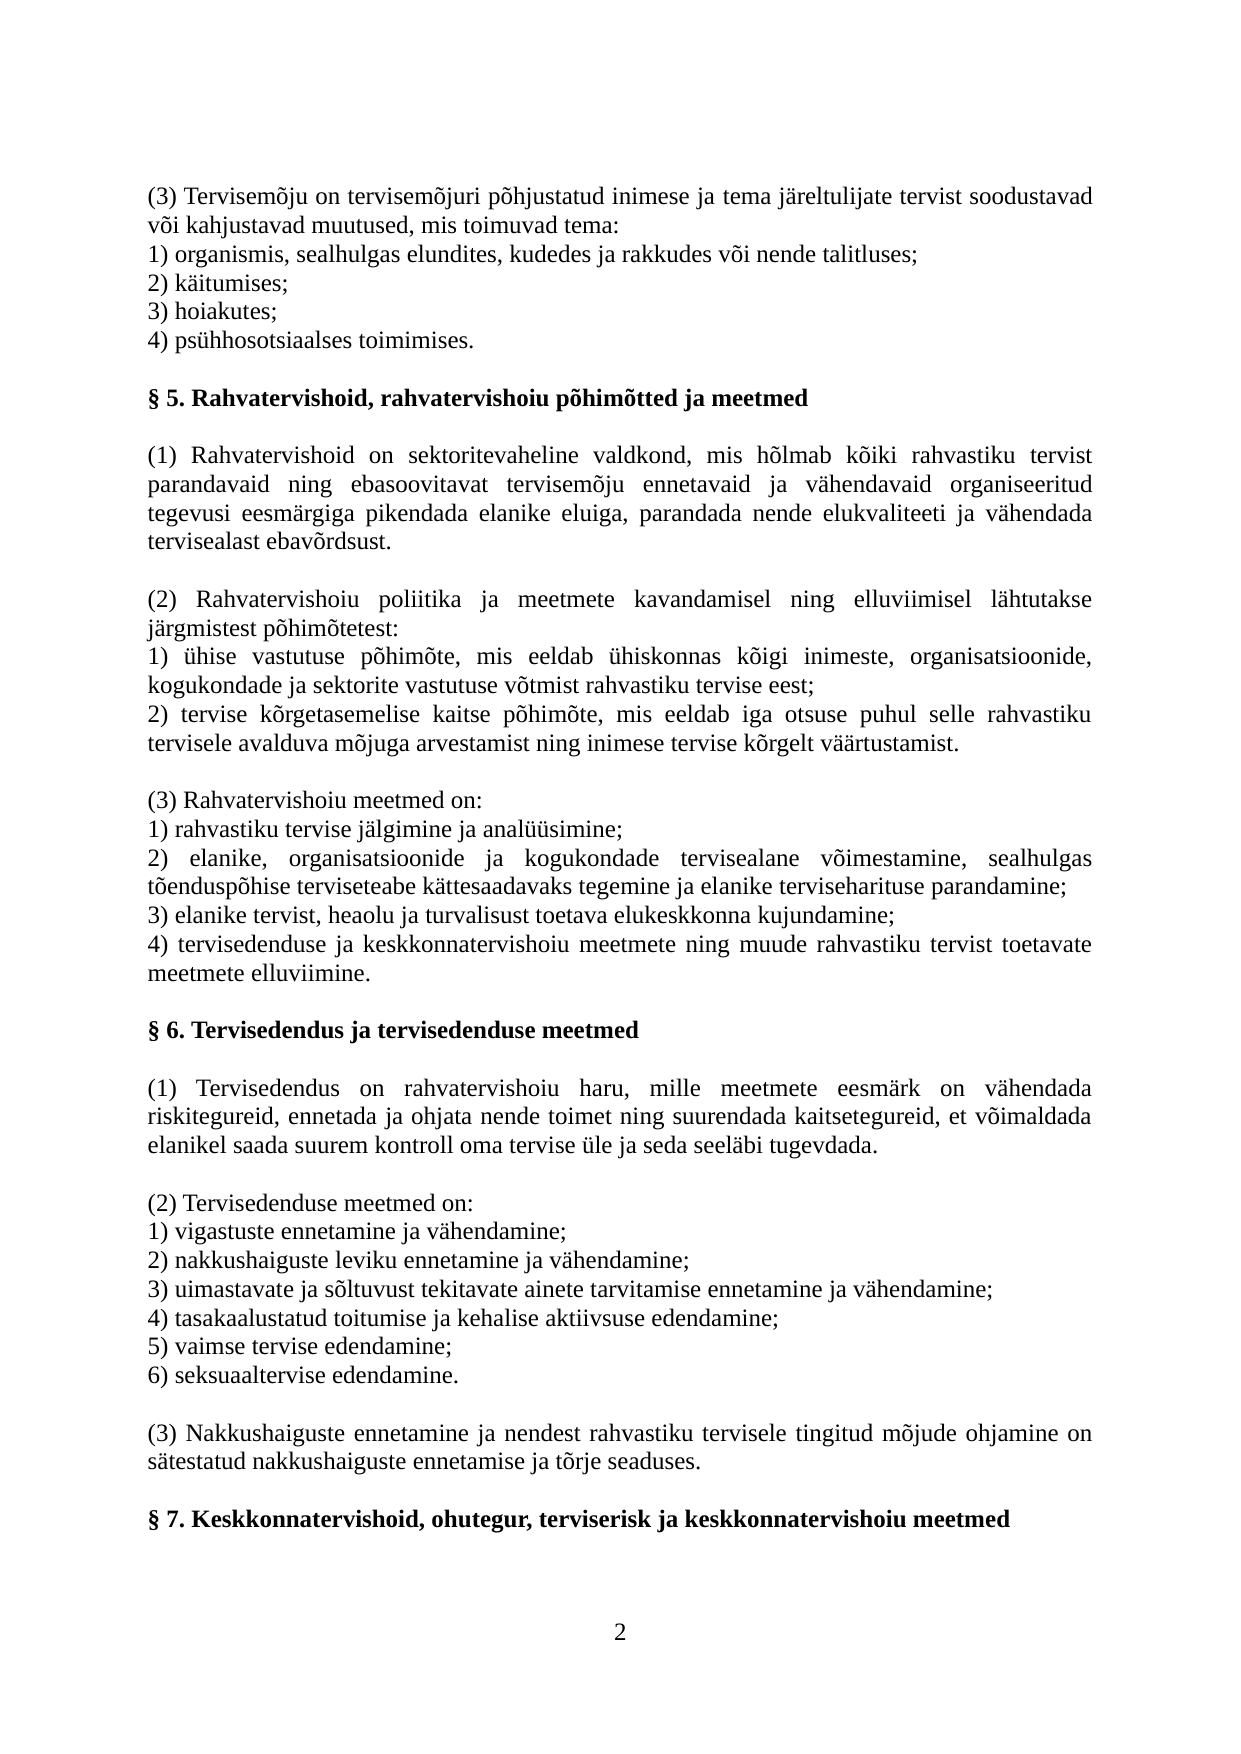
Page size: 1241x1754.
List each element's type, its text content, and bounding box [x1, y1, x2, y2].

text 1) ühise vastutuse põhimõte, mis eeldab ühiskonnas kõigi inimeste, organisatsioonide, kogukondade ja sektorite vastutuse võtmist rahvastiku tervise eest; [147, 641, 1093, 699]
text (3) Nakkushaiguste ennetamine ja nendest rahvastiku tervisele tingitud mõjude ohjamine on sätestatud nakkushaiguste ennetamise ja tõrje seaduses. [147, 1418, 1093, 1475]
text (1) Tervisedendus on rahvatervishoiu haru, mille meetmete eesmärk on vähendada riskitegureid, ennetada ja ohjata nende toimet ning suurendada kaitsetegureid, et võimaldada elanikel saada suurem kontroll oma tervise üle ja seda seeläbi tugevdada. [147, 1073, 1093, 1159]
text 1) organismis, sealhulgas elundites, kudedes ja rakkudes või nende talitluses; [147, 239, 1093, 268]
text 4) tasakaalustatud toitumise ja kehalise aktiivsuse edendamine; [147, 1303, 1093, 1331]
text 5) vaimse tervise edendamine; [147, 1331, 1093, 1360]
subtitle § 7. Keskkonnatervishoid, ohutegur, terviserisk ja keskkonnatervishoiu meetmed [147, 1504, 1093, 1533]
subtitle § 6. Tervisedendus ja tervisedenduse meetmed [147, 1015, 1093, 1044]
text 2) tervise kõrgetasemelise kaitse põhimõte, mis eeldab iga otsuse puhul selle rahvastiku tervisele avalduva mõjuga arvestamist ning inimese tervise kõrgelt väärtustamist. [147, 699, 1093, 756]
text 3) uimastavate ja sõltuvust tekitavate ainete tarvitamise ennetamine ja vähendamine; [147, 1274, 1093, 1303]
text 2) käitumises; [147, 268, 1093, 296]
text (2) Rahvatervishoiu poliitika ja meetmete kavandamisel ning elluviimisel lähtutakse järgmistest põhimõtetest: [147, 584, 1093, 641]
text (1) Rahvatervishoid on sektoritevaheline valdkond, mis hõlmab kõiki rahvastiku tervist parandavaid ning ebasoovitavat tervisemõju ennetavaid ja vähendavaid organiseeritud tegevusi eesmärgiga pikendada elanike eluiga, parandada nende elukvaliteeti ja vähendada tervisealast ebavõrdsust. [147, 440, 1093, 555]
text (2) Tervisedenduse meetmed on: [147, 1188, 1093, 1216]
text 1) vigastuste ennetamine ja vähendamine; [147, 1216, 1093, 1245]
text 1) rahvastiku tervise jälgimine ja analüüsimine; [147, 814, 1093, 843]
text 2) nakkushaiguste leviku ennetamine ja vähendamine; [147, 1245, 1093, 1274]
text 6) seksuaaltervise edendamine. [147, 1360, 1093, 1389]
text § 5. Rahvatervishoid, rahvatervishoiu põhimõtted ja meetmed [147, 383, 1093, 411]
text 2) elanike, organisatsioonide ja kogukondade tervisealane võimestamine, sealhulgas tõenduspõhise terviseteabe kättesaadavaks tegemine ja elanike terviseharituse parandamine; [147, 843, 1093, 900]
text (3) Rahvatervishoiu meetmed on: [147, 785, 1093, 814]
text 3) elanike tervist, heaolu ja turvalisust toetava elukeskkonna kujundamine; [147, 900, 1093, 929]
text (3) Tervisemõju on tervisemõjuri põhjustatud inimese ja tema järeltulijate tervist soodustavad või kahjustavad muutused, mis toimuvad tema: [147, 181, 1093, 239]
text 4) psühhosotsiaalses toimimises. [147, 325, 1093, 354]
text 3) hoiakutes; [147, 296, 1093, 325]
text 4) tervisedenduse ja keskkonnatervishoiu meetmete ning muude rahvastiku tervist toetavate meetmete elluviimine. [147, 929, 1093, 986]
